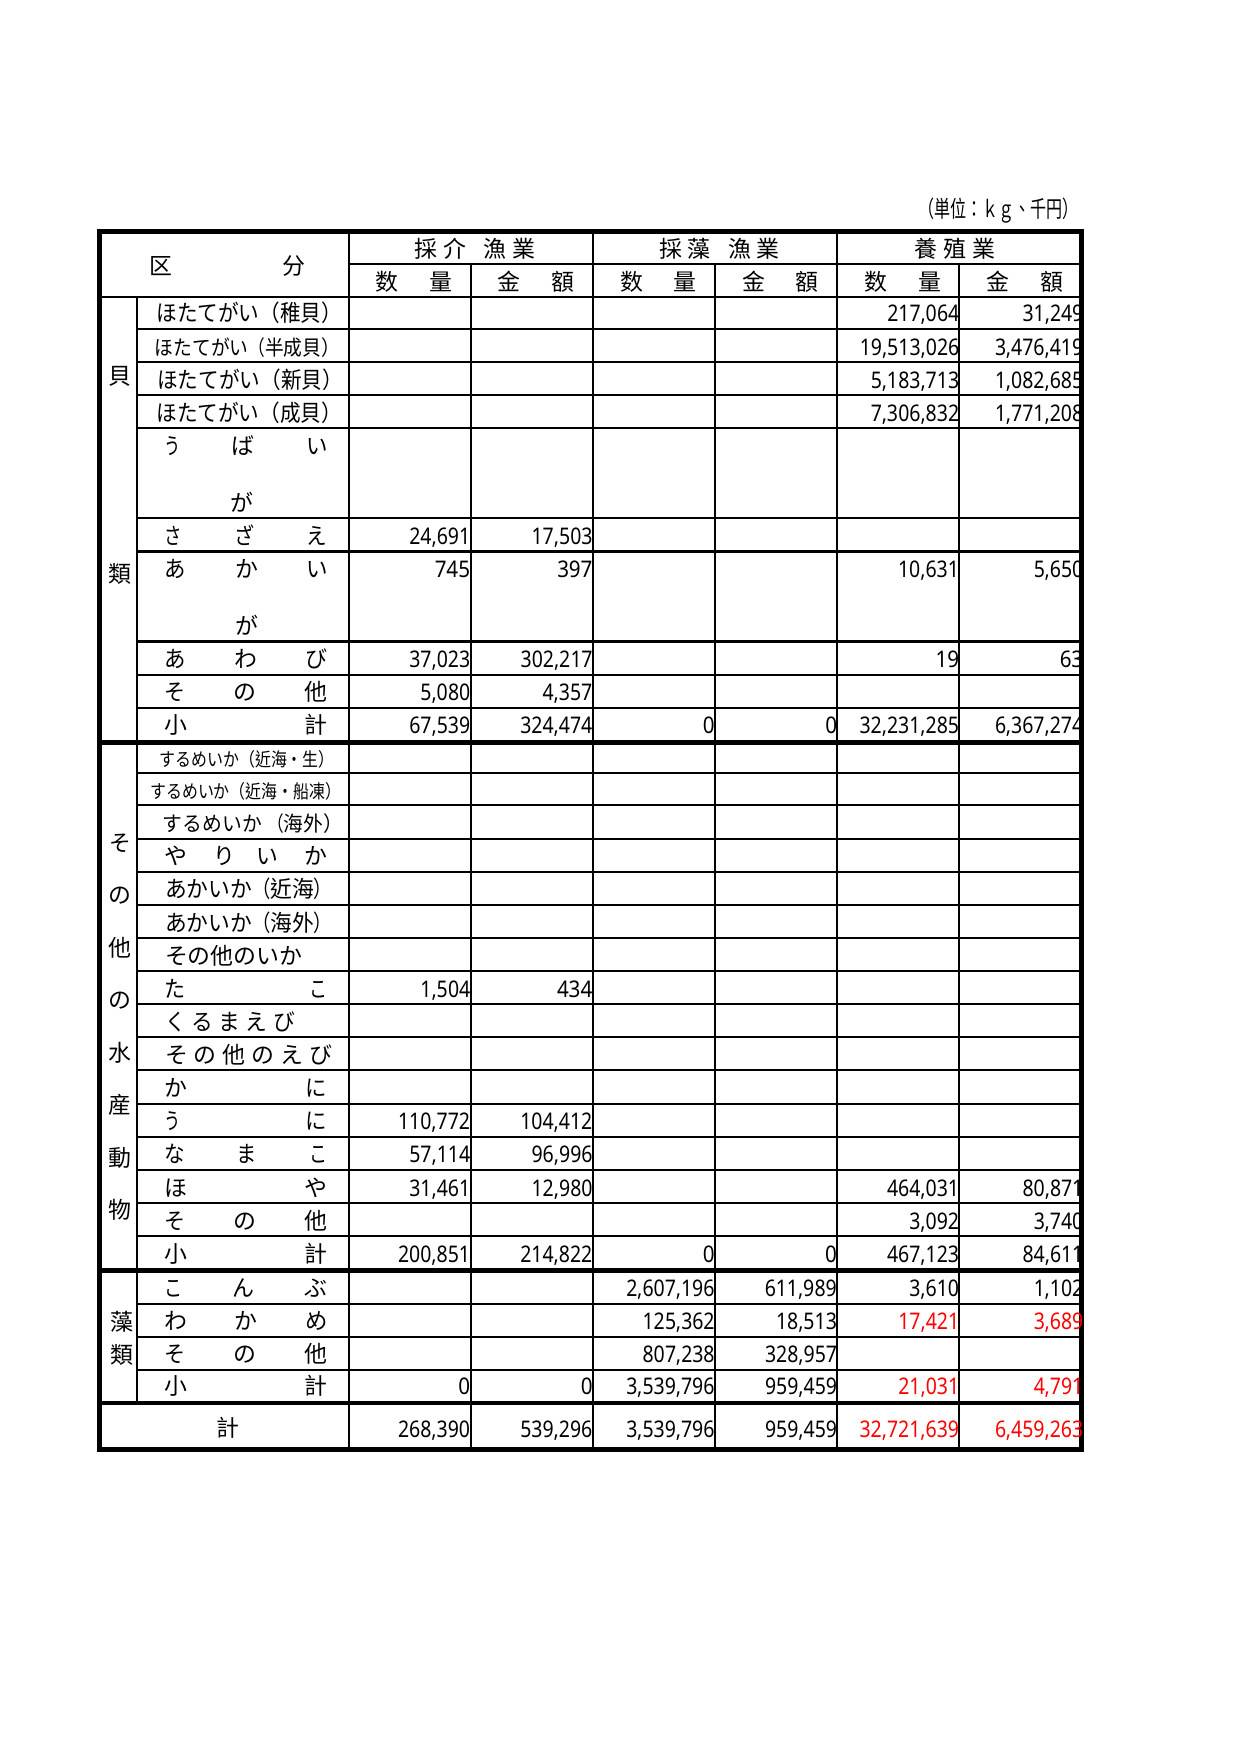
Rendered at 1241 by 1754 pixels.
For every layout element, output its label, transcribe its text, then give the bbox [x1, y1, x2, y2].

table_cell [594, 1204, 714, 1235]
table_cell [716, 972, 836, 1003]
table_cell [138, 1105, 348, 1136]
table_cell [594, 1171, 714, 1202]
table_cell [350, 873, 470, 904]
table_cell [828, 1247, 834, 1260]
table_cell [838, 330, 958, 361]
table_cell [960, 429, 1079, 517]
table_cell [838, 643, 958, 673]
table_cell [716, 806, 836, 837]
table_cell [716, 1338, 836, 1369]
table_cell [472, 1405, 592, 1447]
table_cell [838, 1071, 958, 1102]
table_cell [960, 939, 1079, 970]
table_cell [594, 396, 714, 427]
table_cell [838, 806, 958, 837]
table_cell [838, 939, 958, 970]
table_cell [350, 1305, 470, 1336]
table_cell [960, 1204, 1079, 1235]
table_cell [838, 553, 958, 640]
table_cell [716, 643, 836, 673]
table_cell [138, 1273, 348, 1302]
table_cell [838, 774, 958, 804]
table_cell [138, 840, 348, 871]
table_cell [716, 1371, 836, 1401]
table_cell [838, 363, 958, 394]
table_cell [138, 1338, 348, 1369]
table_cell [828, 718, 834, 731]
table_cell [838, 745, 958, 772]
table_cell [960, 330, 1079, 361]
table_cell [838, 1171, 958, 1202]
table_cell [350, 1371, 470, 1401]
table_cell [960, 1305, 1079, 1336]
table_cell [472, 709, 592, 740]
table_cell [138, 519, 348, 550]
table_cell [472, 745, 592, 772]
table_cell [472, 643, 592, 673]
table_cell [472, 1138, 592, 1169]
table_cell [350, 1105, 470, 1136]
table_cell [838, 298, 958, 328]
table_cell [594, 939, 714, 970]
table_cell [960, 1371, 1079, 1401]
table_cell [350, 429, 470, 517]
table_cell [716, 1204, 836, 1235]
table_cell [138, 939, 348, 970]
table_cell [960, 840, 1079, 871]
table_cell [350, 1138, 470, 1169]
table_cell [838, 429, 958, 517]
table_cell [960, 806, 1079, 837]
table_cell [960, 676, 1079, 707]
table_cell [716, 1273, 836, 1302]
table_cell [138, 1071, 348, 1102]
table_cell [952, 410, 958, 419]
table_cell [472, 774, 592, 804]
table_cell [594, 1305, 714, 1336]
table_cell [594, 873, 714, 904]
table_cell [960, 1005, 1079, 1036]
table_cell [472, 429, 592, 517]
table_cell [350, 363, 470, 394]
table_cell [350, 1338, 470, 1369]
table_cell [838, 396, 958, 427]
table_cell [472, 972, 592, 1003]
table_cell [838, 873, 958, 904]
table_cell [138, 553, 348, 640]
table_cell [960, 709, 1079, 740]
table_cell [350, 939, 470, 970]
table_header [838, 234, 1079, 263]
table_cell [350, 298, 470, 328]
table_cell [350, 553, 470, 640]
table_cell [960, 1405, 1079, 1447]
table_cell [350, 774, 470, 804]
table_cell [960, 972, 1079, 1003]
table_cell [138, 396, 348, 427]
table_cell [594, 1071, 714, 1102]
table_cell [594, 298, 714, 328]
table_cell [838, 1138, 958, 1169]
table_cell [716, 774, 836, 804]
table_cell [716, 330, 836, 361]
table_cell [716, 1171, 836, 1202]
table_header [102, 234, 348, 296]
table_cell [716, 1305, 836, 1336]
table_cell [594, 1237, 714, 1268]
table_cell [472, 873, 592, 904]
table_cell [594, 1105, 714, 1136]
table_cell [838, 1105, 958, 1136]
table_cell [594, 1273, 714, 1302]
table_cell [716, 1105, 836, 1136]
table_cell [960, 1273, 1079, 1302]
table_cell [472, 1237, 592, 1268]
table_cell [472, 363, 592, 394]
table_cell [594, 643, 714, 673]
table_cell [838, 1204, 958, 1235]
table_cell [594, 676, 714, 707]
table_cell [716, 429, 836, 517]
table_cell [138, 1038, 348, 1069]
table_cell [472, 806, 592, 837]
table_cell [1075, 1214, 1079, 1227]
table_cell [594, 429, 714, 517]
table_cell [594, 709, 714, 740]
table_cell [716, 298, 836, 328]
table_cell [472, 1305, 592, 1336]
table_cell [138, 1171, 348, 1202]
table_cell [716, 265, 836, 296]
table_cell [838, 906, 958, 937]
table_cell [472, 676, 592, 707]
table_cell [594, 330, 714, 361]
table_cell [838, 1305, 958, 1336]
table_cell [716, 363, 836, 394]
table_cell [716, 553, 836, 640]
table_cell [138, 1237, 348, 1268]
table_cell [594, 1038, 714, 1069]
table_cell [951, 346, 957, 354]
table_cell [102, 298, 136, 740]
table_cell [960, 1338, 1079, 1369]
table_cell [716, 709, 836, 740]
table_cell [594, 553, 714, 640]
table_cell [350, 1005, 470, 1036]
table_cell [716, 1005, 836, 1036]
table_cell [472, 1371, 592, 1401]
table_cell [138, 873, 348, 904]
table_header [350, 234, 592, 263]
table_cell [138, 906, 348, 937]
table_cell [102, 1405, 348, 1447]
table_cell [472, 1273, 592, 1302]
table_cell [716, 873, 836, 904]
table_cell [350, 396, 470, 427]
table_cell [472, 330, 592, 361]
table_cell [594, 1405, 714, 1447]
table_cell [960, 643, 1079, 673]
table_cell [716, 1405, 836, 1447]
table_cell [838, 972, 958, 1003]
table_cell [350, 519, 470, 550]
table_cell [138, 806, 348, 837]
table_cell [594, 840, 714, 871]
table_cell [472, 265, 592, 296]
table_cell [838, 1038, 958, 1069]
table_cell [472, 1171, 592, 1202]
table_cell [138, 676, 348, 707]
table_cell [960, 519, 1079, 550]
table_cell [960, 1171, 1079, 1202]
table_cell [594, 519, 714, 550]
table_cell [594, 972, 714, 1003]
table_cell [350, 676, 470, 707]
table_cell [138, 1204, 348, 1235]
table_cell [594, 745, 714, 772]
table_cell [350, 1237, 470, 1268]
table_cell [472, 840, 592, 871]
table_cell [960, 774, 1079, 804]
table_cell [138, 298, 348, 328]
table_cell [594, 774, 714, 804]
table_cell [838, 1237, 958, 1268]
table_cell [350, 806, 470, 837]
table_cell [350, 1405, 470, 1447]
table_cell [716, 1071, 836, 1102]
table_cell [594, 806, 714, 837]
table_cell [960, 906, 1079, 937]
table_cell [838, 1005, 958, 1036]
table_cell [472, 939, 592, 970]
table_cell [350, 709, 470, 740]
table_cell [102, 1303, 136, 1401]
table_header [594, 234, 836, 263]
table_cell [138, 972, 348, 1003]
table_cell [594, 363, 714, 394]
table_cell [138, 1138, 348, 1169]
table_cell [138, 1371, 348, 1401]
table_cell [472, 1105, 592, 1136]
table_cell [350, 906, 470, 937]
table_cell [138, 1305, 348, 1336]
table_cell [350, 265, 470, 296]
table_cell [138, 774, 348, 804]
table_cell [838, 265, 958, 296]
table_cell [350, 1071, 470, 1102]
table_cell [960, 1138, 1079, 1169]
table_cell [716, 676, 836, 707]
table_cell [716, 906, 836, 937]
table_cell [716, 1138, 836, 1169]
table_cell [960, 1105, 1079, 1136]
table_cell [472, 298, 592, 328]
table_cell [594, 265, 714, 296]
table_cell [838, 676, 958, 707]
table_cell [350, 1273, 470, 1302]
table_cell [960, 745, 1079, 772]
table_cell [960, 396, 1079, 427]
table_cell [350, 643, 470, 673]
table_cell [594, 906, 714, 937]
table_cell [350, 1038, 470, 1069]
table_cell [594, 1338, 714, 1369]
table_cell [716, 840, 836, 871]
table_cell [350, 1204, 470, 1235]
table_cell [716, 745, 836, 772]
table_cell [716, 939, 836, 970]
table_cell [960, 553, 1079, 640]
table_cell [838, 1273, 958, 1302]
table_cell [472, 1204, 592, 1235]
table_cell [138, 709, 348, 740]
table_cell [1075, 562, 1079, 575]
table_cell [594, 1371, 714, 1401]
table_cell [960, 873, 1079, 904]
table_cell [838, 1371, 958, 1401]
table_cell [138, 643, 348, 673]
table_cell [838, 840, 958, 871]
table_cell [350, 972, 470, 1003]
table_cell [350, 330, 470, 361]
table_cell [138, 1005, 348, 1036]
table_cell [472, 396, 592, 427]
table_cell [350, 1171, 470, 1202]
text （単位：ｋｇ、千円） [85, 193, 1078, 225]
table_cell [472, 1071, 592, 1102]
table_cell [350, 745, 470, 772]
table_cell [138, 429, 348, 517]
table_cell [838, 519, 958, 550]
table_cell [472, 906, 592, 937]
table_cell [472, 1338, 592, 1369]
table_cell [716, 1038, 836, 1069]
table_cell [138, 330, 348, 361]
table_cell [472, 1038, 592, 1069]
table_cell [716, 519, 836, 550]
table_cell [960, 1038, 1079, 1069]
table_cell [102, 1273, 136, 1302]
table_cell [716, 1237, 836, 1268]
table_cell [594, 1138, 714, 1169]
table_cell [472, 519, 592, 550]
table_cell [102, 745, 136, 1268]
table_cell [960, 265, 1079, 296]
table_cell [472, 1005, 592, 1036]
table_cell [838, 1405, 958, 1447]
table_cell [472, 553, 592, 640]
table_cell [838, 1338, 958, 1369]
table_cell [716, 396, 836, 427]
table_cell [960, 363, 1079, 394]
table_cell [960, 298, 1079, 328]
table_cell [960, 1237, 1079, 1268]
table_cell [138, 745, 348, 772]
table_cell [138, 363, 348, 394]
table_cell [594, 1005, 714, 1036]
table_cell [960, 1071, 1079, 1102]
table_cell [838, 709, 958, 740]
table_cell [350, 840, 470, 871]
